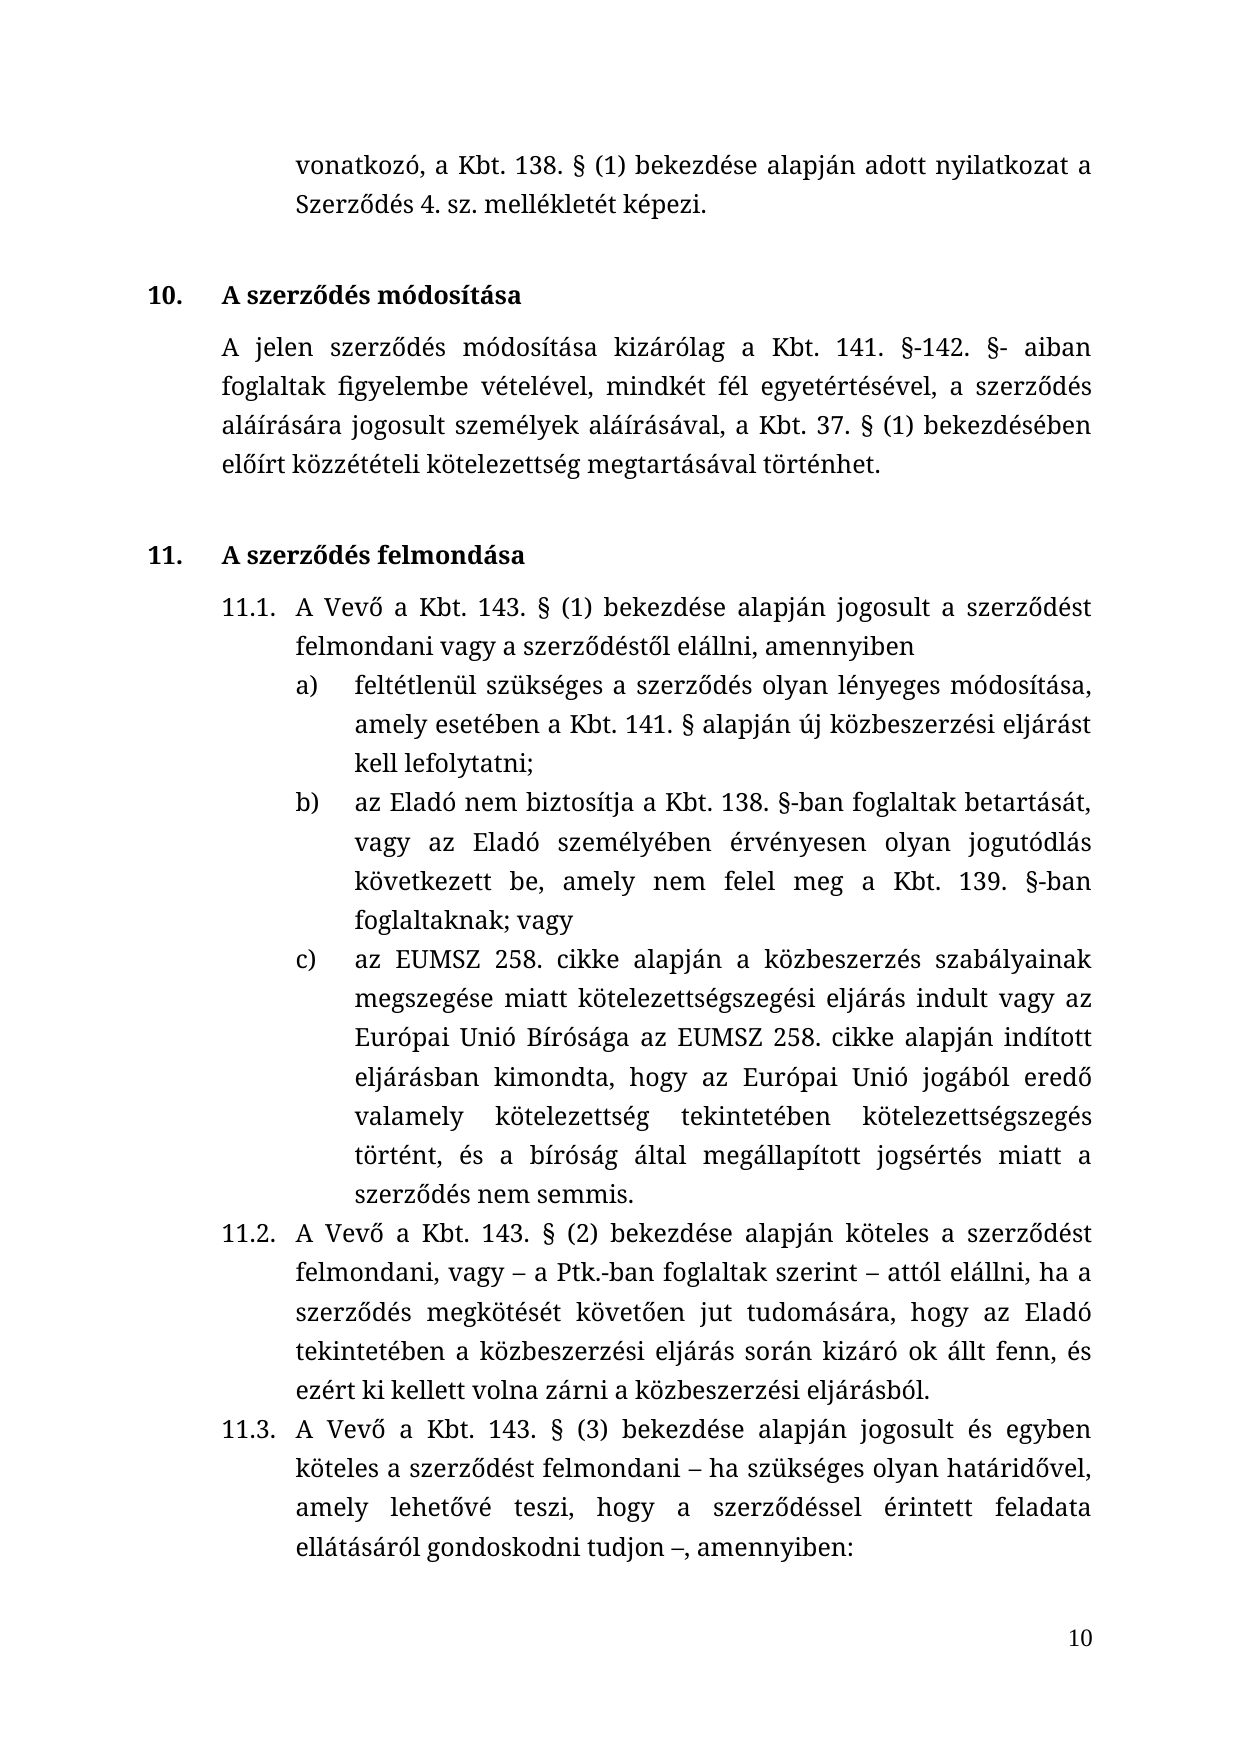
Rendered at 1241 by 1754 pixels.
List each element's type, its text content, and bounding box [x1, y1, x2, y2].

list A szerződés felmondása [148, 538, 1093, 572]
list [221, 148, 1093, 221]
list A Vevő a Kbt. 143. § (1) bekezdése alapján jogosult a szerződést felmondani vagy a szerződéstől elállni, amennyiben [221, 589, 1093, 662]
list az EUMSZ 258. cikke alapján a közbeszerzés szabályainak megszegése miatt kötelezettségszegési eljárás indult vagy az Európai Unió Bírósága az EUMSZ 258. cikke alapján indított eljárásban kimondta, hogy az Európai Unió jogából eredő valamely kötelezettség tekintetében kötelezettségszegés történt, és a bíróság által megállapított jogsértés miatt a szerződés nem semmis. [295, 942, 1093, 1211]
list A Vevő a Kbt. 143. § (2) bekezdése alapján köteles a szerződést felmondani, vagy – a Ptk.-ban foglaltak szerint – attól elállni, ha a szerződés megkötését követően jut tudomására, hogy az Eladó tekintetében a közbeszerzési eljárás során kizáró ok állt fenn, és ezért ki kellett volna zárni a közbeszerzési eljárásból. [221, 1216, 1093, 1407]
list A jelen szerződés módosítása kizárólag a Kbt. 141. §-142. §- aiban foglaltak figyelembe vételével, mindkét fél egyetértésével, a szerződés aláírására jogosult személyek aláírásával, a Kbt. 37. § (1) bekezdésében előírt közzétételi kötelezettség megtartásával történhet. [221, 329, 1093, 481]
list A Vevő a Kbt. 143. § (3) bekezdése alapján jogosult és egyben köteles a szerződést felmondani – ha szükséges olyan határidővel, amely lehetővé teszi, hogy a szerződéssel érintett feladata ellátásáról gondoskodni tudjon –, amennyiben: [221, 1412, 1093, 1563]
list A szerződés módosítása [148, 278, 1093, 312]
list az Eladó nem biztosítja a Kbt. 138. §-ban foglaltak betartását, vagy az Eladó személyében érvényesen olyan jogutódlás következett be, amely nem felel meg a Kbt. 139. §-ban foglaltaknak; vagy [295, 785, 1093, 937]
list feltétlenül szükséges a szerződés olyan lényeges módosítása, amely esetében a Kbt. 141. § alapján új közbeszerzési eljárást kell lefolytatni; [295, 668, 1093, 780]
